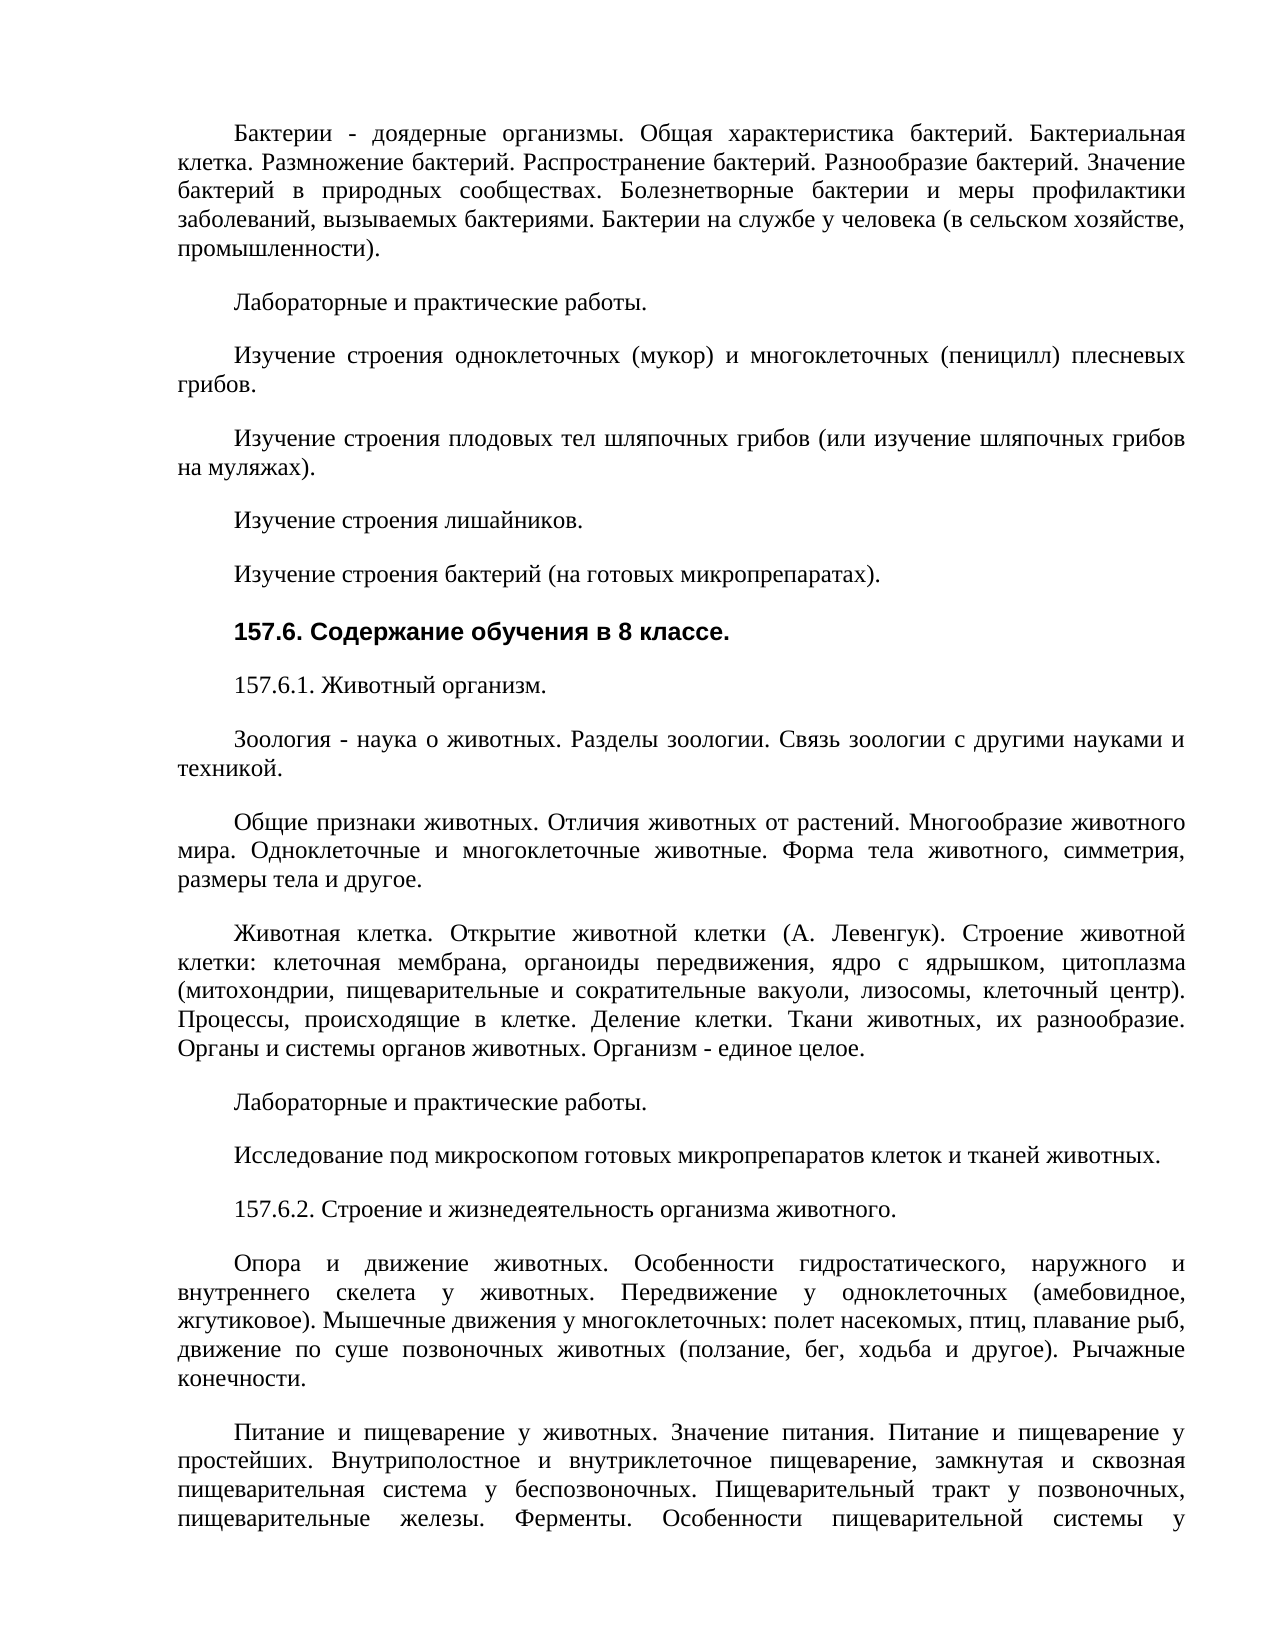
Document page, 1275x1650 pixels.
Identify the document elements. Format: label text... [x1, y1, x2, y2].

text Животная клетка. Открытие животной клетки (А. Левенгук). Строение животной клетки: клеточная мембрана, органоиды передвижения, ядро с ядрышком, цитоплазма (митохондрии, пищеварительные и сократительные вакуоли, лизосомы, клеточный центр). Процессы, происходящие в клетке. Деление клетки. Ткани животных, их разнообразие. Органы и системы органов животных. Организм - единое целое. [177, 918, 1186, 1062]
text Опора и движение животных. Особенности гидростатического, наружного и внутреннего скелета у животных. Передвижение у одноклеточных (амебовидное, жгутиковое). Мышечные движения у многоклеточных: полет насекомых, птиц, плавание рыб, движение по суше позвоночных животных (ползание, бег, ходьба и другое). Рычажные конечности. [177, 1248, 1186, 1392]
text Зоология - наука о животных. Разделы зоологии. Связь зоологии с другими науками и техникой. [177, 724, 1186, 782]
text Лабораторные и практические работы. [177, 287, 1186, 316]
text Изучение строения бактерий (на готовых микропрепаратах). [177, 559, 1186, 588]
text Исследование под микроскопом готовых микропрепаратов клеток и тканей животных. [177, 1141, 1186, 1169]
text 157.6. Содержание обучения в 8 классе. [177, 617, 1186, 646]
text Общие признаки животных. Отличия животных от растений. Многообразие животного мира. Одноклеточные и многоклеточные животные. Форма тела животного, симметрия, размеры тела и другое. [177, 807, 1186, 893]
text Бактерии - доядерные организмы. Общая характеристика бактерий. Бактериальная клетка. Размножение бактерий. Распространение бактерий. Разнообразие бактерий. Значение бактерий в природных сообществах. Болезнетворные бактерии и меры профилактики заболеваний, вызываемых бактериями. Бактерии на службе у человека (в сельском хозяйстве, промышленности). [177, 118, 1186, 262]
text 157.6.2. Строение и жизнедеятельность организма животного. [177, 1194, 1186, 1223]
text Изучение строения лишайников. [177, 506, 1186, 534]
text Изучение строения одноклеточных (мукор) и многоклеточных (пеницилл) плесневых грибов. [177, 341, 1186, 398]
text Лабораторные и практические работы. [177, 1087, 1186, 1116]
text Изучение строения плодовых тел шляпочных грибов (или изучение шляпочных грибов на муляжах). [177, 423, 1186, 481]
text 157.6.1. Животный организм. [177, 671, 1186, 699]
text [177, 1417, 1186, 1532]
